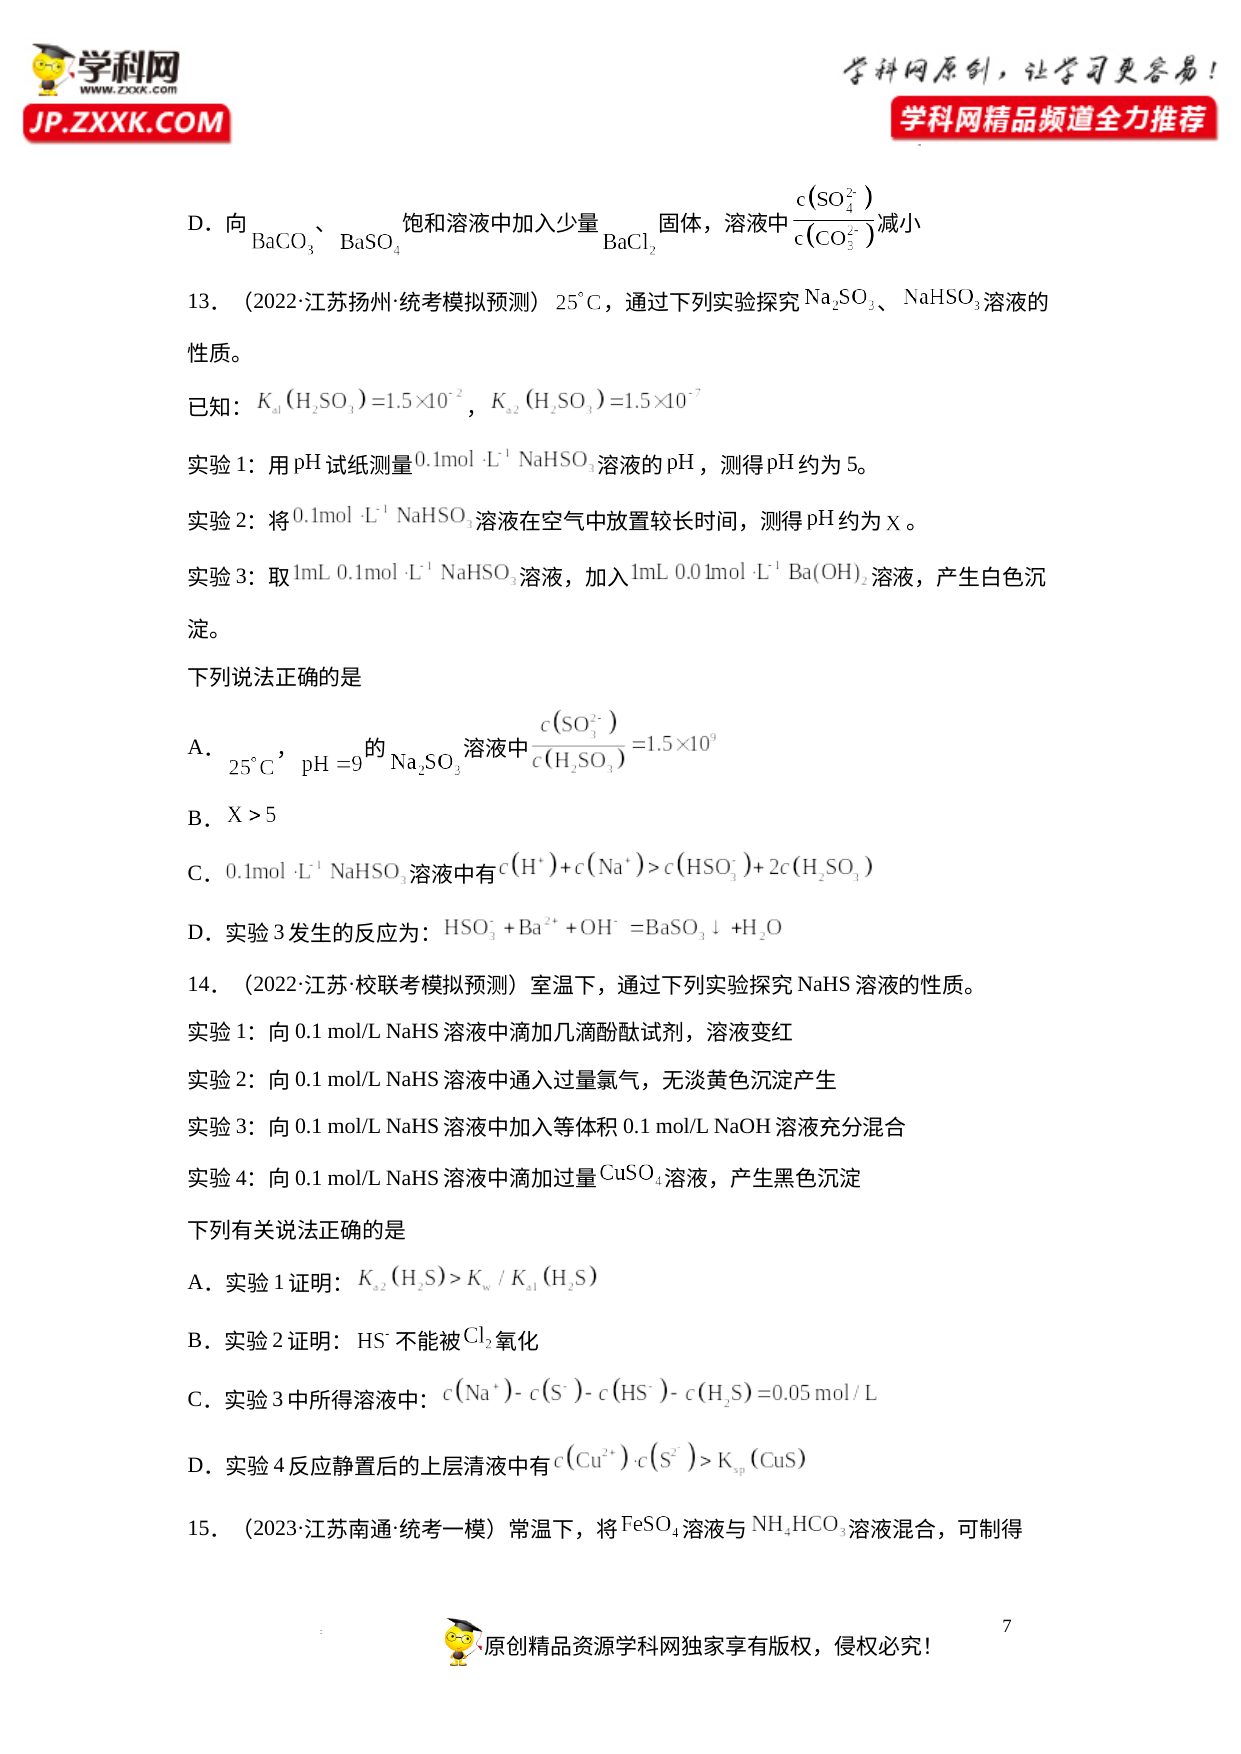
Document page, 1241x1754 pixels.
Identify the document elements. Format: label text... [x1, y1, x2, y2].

picture [439, 1614, 485, 1668]
text C．溶液中有 [187, 850, 1053, 896]
text 实验4：向0.1 mol/L NaHS溶液中滴加过量溶液，产生黑色沉淀 [187, 1158, 1053, 1197]
text 13．（2022·江苏扬州·统考模拟预测），通过下列实验探究、溶液的性质。 [187, 281, 1053, 368]
text D．向、饱和溶液中加入少量固体，溶液中减小 [187, 154, 1053, 266]
text B． [187, 802, 1053, 834]
text 实验2：向0.1 mol/L NaHS溶液中通入过量氯气，无淡黄色沉淀产生 [187, 1063, 1053, 1094]
text 14．（2022·江苏·校联考模拟预测）室温下，通过下列实验探究NaHS溶液的性质。 [187, 968, 1053, 999]
text C．实验3中所得溶液中： [187, 1375, 1053, 1422]
text A．实验1证明： [187, 1260, 1053, 1304]
text A．，的溶液中 [187, 707, 1053, 786]
text 实验3：取溶液，加入溶液，产生白色沉淀。 [187, 556, 1053, 644]
text 实验3：向0.1 mol/L NaHS溶液中加入等体积0.1 mol/L NaOH溶液充分混合 [187, 1110, 1053, 1142]
text 下列说法正确的是 [187, 660, 1053, 691]
text 已知：， [187, 384, 1053, 427]
text 下列有关说法正确的是 [187, 1213, 1053, 1244]
picture [0, 22, 1241, 164]
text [187, 1508, 1053, 1548]
text D．实验3发生的反应为： [187, 912, 1053, 952]
text D．实验4反应静置后的上层清液中有 [187, 1438, 1053, 1492]
text B．实验2证明：不能被氧化 [187, 1320, 1053, 1359]
text 实验2：将溶液在空气中放置较长时间，测得约为。 [187, 499, 1053, 540]
text 实验1：向0.1 mol/L NaHS溶液中滴加几滴酚酞试剂，溶液变红 [187, 1015, 1053, 1047]
text 实验1：用试纸测量溶液的，测得约为5。 [187, 443, 1053, 484]
